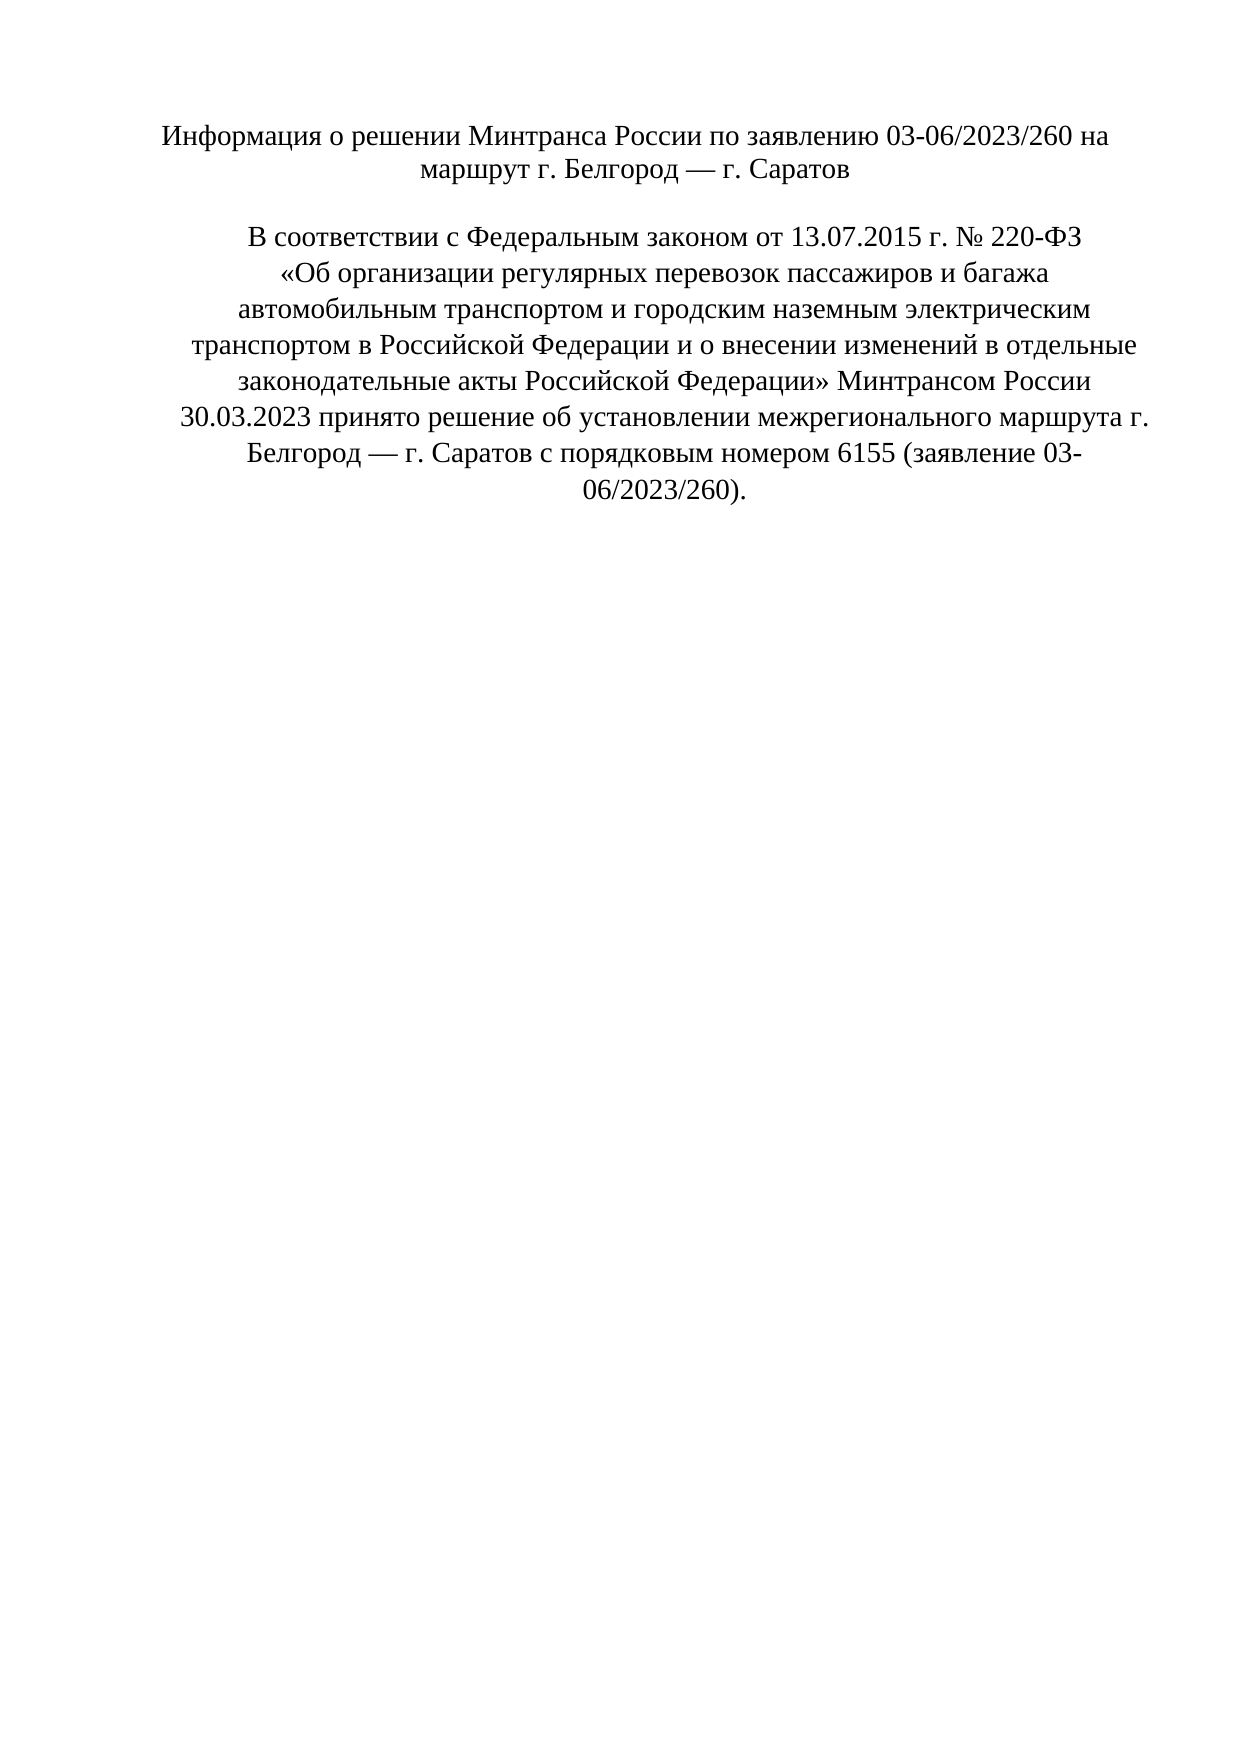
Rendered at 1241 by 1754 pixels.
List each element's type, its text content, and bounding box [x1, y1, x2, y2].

text Информация о решении Минтранса России по заявлению 03-06/2023/260 на маршрут г. Белгород — г. Саратов [118, 118, 1152, 185]
text В соответствии с Федеральным законом от 13.07.2015 г. № 220-ФЗ «Об организации регулярных перевозок пассажиров и багажа автомобильным транспортом и городским наземным электрическим транспортом в Российской Федерации и о внесении изменений в отдельные законодательные акты Российской Федерации» Минтрансом России 30.03.2023 принято решение об установлении межрегионального маршрута г. Белгород — г. Саратов с порядковым номером 6155 (заявление 03-06/2023/260). [177, 219, 1152, 505]
